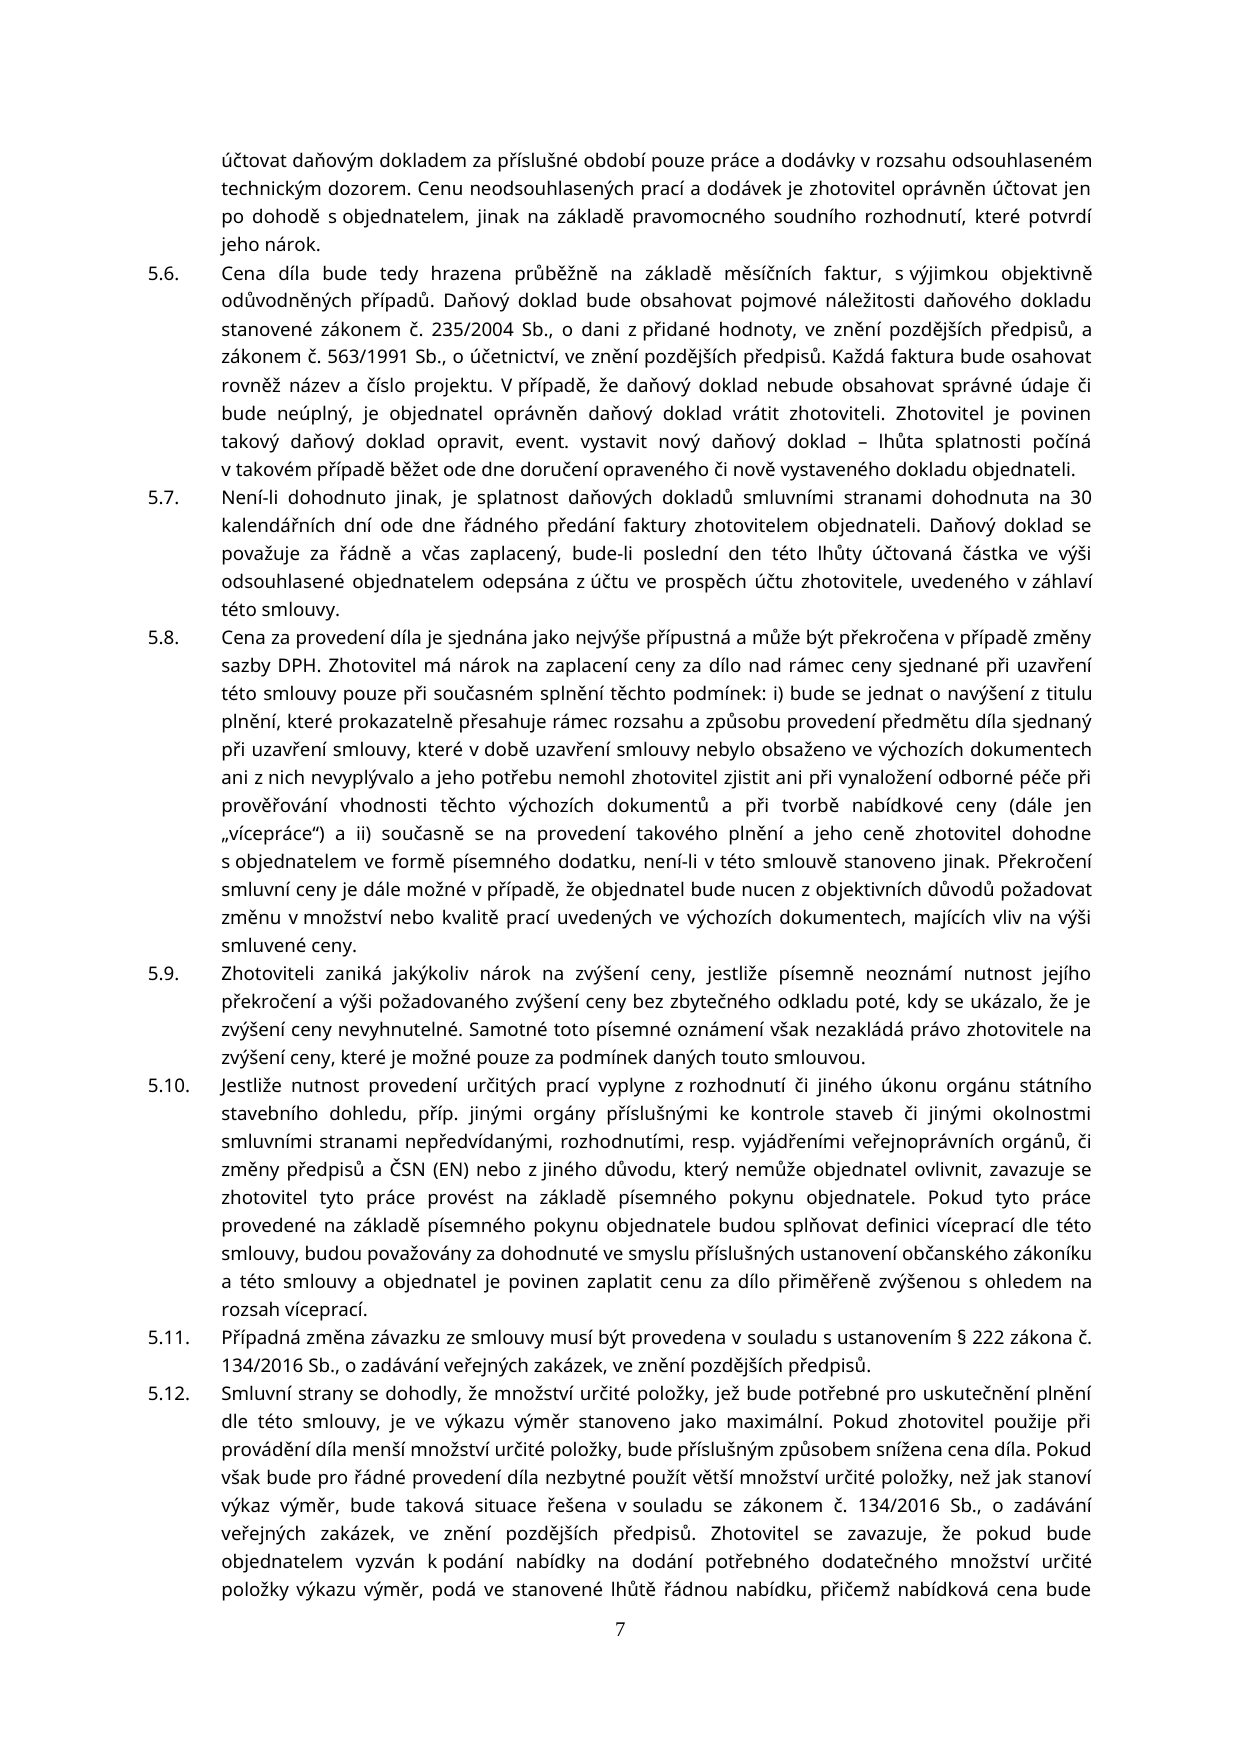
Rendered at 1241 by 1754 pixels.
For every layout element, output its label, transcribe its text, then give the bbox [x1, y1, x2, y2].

text 5.6. Cena díla bude tedy hrazena průběžně na základě měsíčních faktur, s výjimkou objektivně odůvodněných případů. Daňový doklad bude obsahovat pojmové náležitosti daňového dokladu stanovené zákonem č. 235/2004 Sb., o dani z přidané hodnoty, ve znění pozdějších předpisů, a zákonem č. 563/1991 Sb., o účetnictví, ve znění pozdějších předpisů. Každá faktura bude osahovat rovněž název a číslo projektu. V případě, že daňový doklad nebude obsahovat správné údaje či bude neúplný, je objednatel oprávněn daňový doklad vrátit zhotoviteli. Zhotovitel je povinen takový daňový doklad opravit, event. vystavit nový daňový doklad – lhůta splatnosti počíná v takovém případě běžet ode dne doručení opraveného či nově vystaveného dokladu objednateli. [148, 260, 1092, 481]
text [148, 148, 1092, 257]
text 5.9. Zhotoviteli zaniká jakýkoliv nárok na zvýšení ceny, jestliže písemně neoznámí nutnost jejího překročení a výši požadovaného zvýšení ceny bez zbytečného odkladu poté, kdy se ukázalo, že je zvýšení ceny nevyhnutelné. Samotné toto písemné oznámení však nezakládá právo zhotovitele na zvýšení ceny, které je možné pouze za podmínek daných touto smlouvou. [148, 960, 1092, 1070]
text 5.8. Cena za provedení díla je sjednána jako nejvýše přípustná a může být překročena v případě změny sazby DPH. Zhotovitel má nárok na zaplacení ceny za dílo nad rámec ceny sjednané při uzavření této smlouvy pouze při současném splnění těchto podmínek: i) bude se jednat o navýšení z titulu plnění, které prokazatelně přesahuje rámec rozsahu a způsobu provedení předmětu díla sjednaný při uzavření smlouvy, které v době uzavření smlouvy nebylo obsaženo ve výchozích dokumentech ani z nich nevyplývalo a jeho potřebu nemohl zhotovitel zjistit ani při vynaložení odborné péče při prověřování vhodnosti těchto výchozích dokumentů a při tvorbě nabídkové ceny (dále jen „vícepráce“) a ii) současně se na provedení takového plnění a jeho ceně zhotovitel dohodne s objednatelem ve formě písemného dodatku, není-li v této smlouvě stanoveno jinak. Překročení smluvní ceny je dále možné v případě, že objednatel bude nucen z objektivních důvodů požadovat změnu v množství nebo kvalitě prací uvedených ve výchozích dokumentech, majících vliv na výši smluvené ceny. [148, 624, 1092, 958]
text 5.7. Není-li dohodnuto jinak, je splatnost daňových dokladů smluvními stranami dohodnuta na 30 kalendářních dní ode dne řádného předání faktury zhotovitelem objednateli. Daňový doklad se považuje za řádně a včas zaplacený, bude-li poslední den této lhůty účtovaná částka ve výši odsouhlasené objednatelem odepsána z účtu ve prospěch účtu zhotovitele, uvedeného v záhlaví této smlouvy. [148, 484, 1092, 622]
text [148, 1381, 1092, 1602]
text 5.11. Případná změna závazku ze smlouvy musí být provedena v souladu s ustanovením § 222 zákona č. 134/2016 Sb., o zadávání veřejných zakázek, ve znění pozdějších předpisů. [148, 1324, 1092, 1378]
text 5.10. Jestliže nutnost provedení určitých prací vyplyne z rozhodnutí či jiného úkonu orgánu státního stavebního dohledu, příp. jinými orgány příslušnými ke kontrole staveb či jinými okolnostmi smluvními stranami nepředvídanými, rozhodnutími, resp. vyjádřeními veřejnoprávních orgánů, či změny předpisů a ČSN (EN) nebo z jiného důvodu, který nemůže objednatel ovlivnit, zavazuje se zhotovitel tyto práce provést na základě písemného pokynu objednatele. Pokud tyto práce provedené na základě písemného pokynu objednatele budou splňovat definici víceprací dle této smlouvy, budou považovány za dohodnuté ve smyslu příslušných ustanovení občanského zákoníku a této smlouvy a objednatel je povinen zaplatit cenu za dílo přiměřeně zvýšenou s ohledem na rozsah víceprací. [148, 1072, 1092, 1322]
